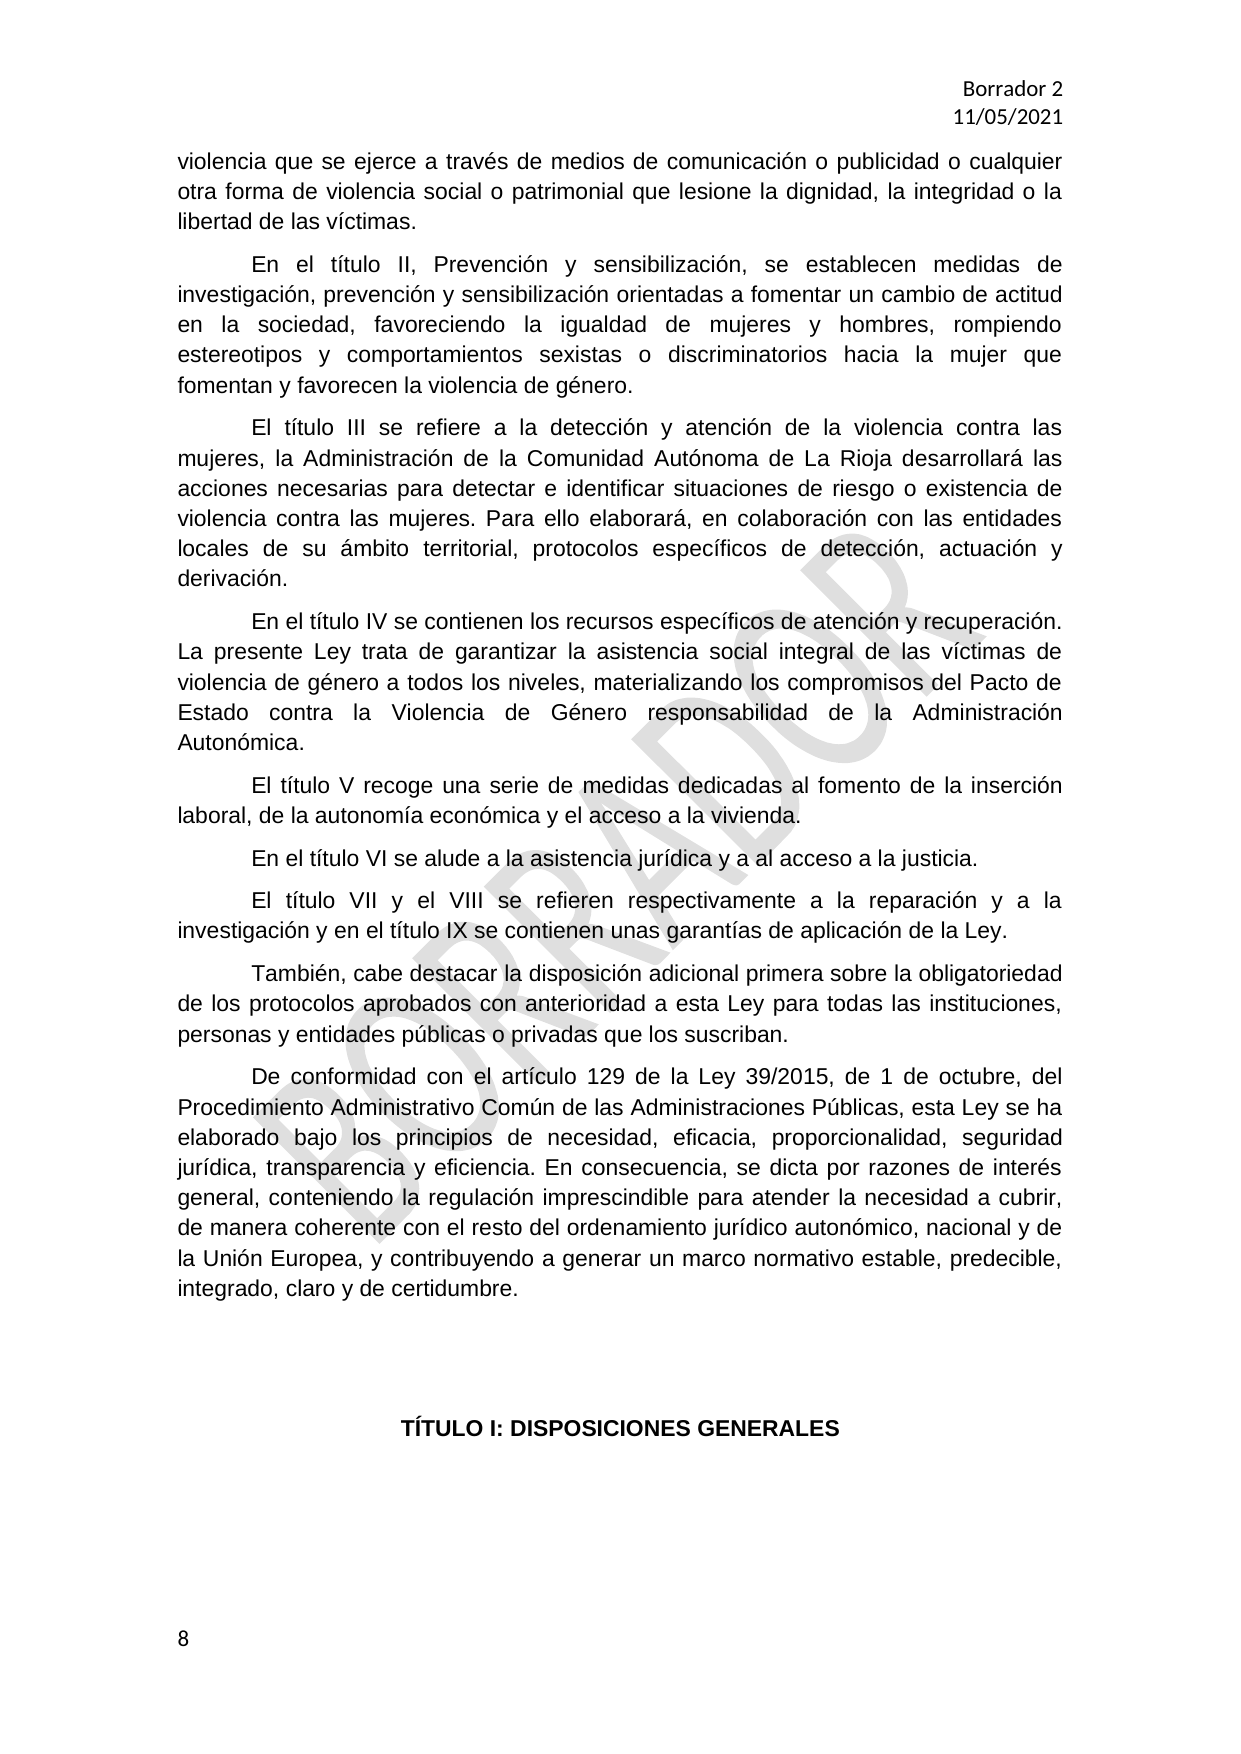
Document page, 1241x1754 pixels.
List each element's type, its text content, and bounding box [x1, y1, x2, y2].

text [177, 148, 1063, 234]
text El título III se refiere a la detección y atención de la violencia contra las mujeres, la Administración de la Comunidad Autónoma de La Rioja desarrollará las acciones necesarias para detectar e identificar situaciones de riesgo o existencia de violencia contra las mujeres. Para ello elaborará, en colaboración con las entidades locales de su ámbito territorial, protocolos específicos de detección, actuación y derivación. [177, 414, 1063, 592]
text También, cabe destacar la disposición adicional primera sobre la obligatoriedad de los protocolos aprobados con anterioridad a esta Ley para todas las instituciones, personas y entidades públicas o privadas que los suscriban. [177, 960, 1063, 1047]
text El título V recoge una serie de medidas dedicadas al fomento de la inserción laboral, de la autonomía económica y el acceso a la vivienda. [177, 772, 1063, 828]
text El título VII y el VIII se refieren respectivamente a la reparación y a la investigación y en el título IX se contienen unas garantías de aplicación de la Ley. [177, 887, 1063, 944]
text En el título IV se contienen los recursos específicos de atención y recuperación. La presente Ley trata de garantizar la asistencia social integral de las víctimas de violencia de género a todos los niveles, materializando los compromisos del Pacto de Estado contra la Violencia de Género responsabilidad de la Administración Autonómica. [177, 608, 1063, 755]
subtitle TÍTULO I: DISPOSICIONES GENERALES [177, 1415, 1063, 1442]
text De conformidad con el artículo 129 de la Ley 39/2015, de 1 de octubre, del Procedimiento Administrativo Común de las Administraciones Públicas, esta Ley se ha elaborado bajo los principios de necesidad, eficacia, proporcionalidad, seguridad jurídica, transparencia y eficiencia. En consecuencia, se dicta por razones de interés general, conteniendo la regulación imprescindible para atender la necesidad a cubrir, de manera coherente con el resto del ordenamiento jurídico autonómico, nacional y de la Unión Europea, y contribuyendo a generar un marco normativo estable, predecible, integrado, claro y de certidumbre. [177, 1063, 1063, 1301]
text En el título VI se alude a la asistencia jurídica y a al acceso a la justicia. [177, 844, 1063, 871]
text En el título II, Prevención y sensibilización, se establecen medidas de investigación, prevención y sensibilización orientadas a fomentar un cambio de actitud en la sociedad, favoreciendo la igualdad de mujeres y hombres, rompiendo estereotipos y comportamientos sexistas o discriminatorios hacia la mujer que fomentan y favorecen la violencia de género. [177, 251, 1063, 398]
